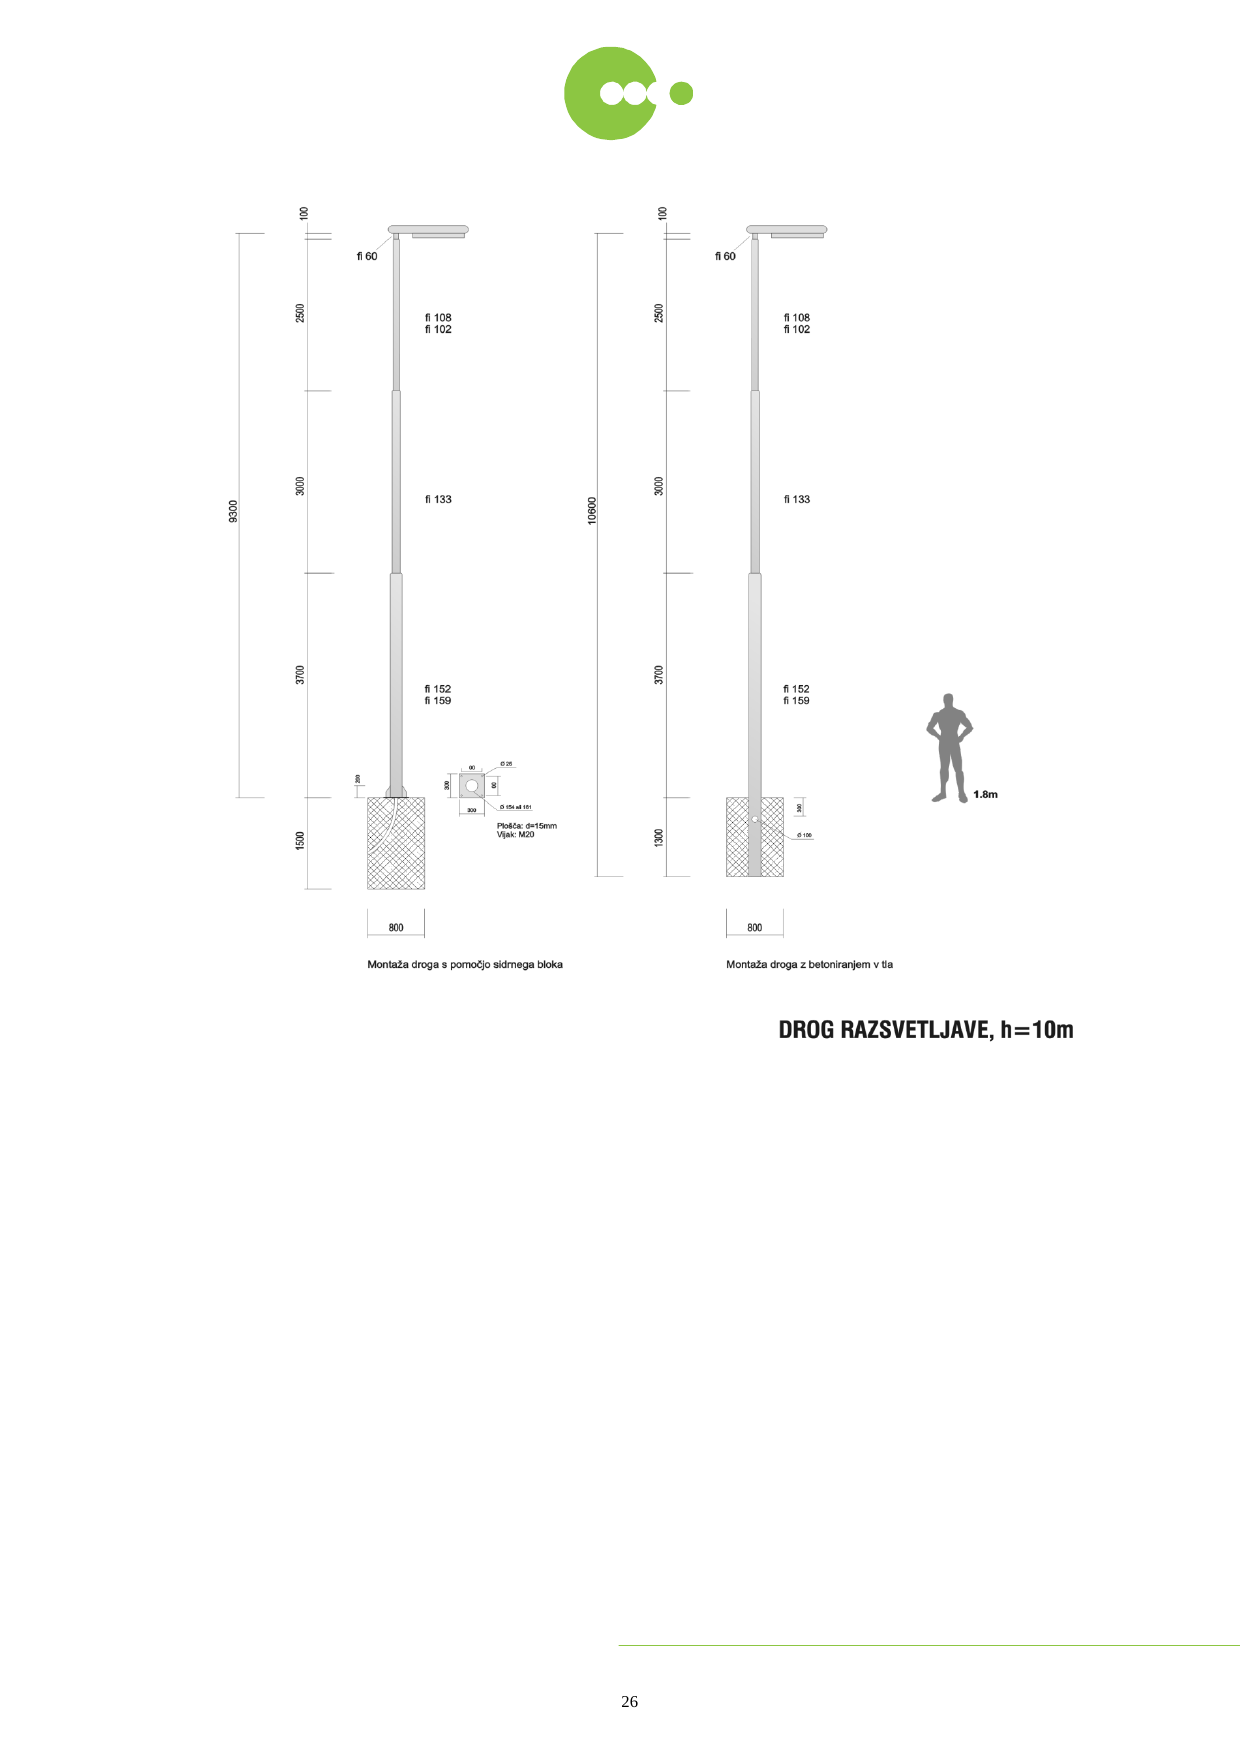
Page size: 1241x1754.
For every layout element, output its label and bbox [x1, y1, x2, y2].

picture [132, 188, 1113, 1076]
